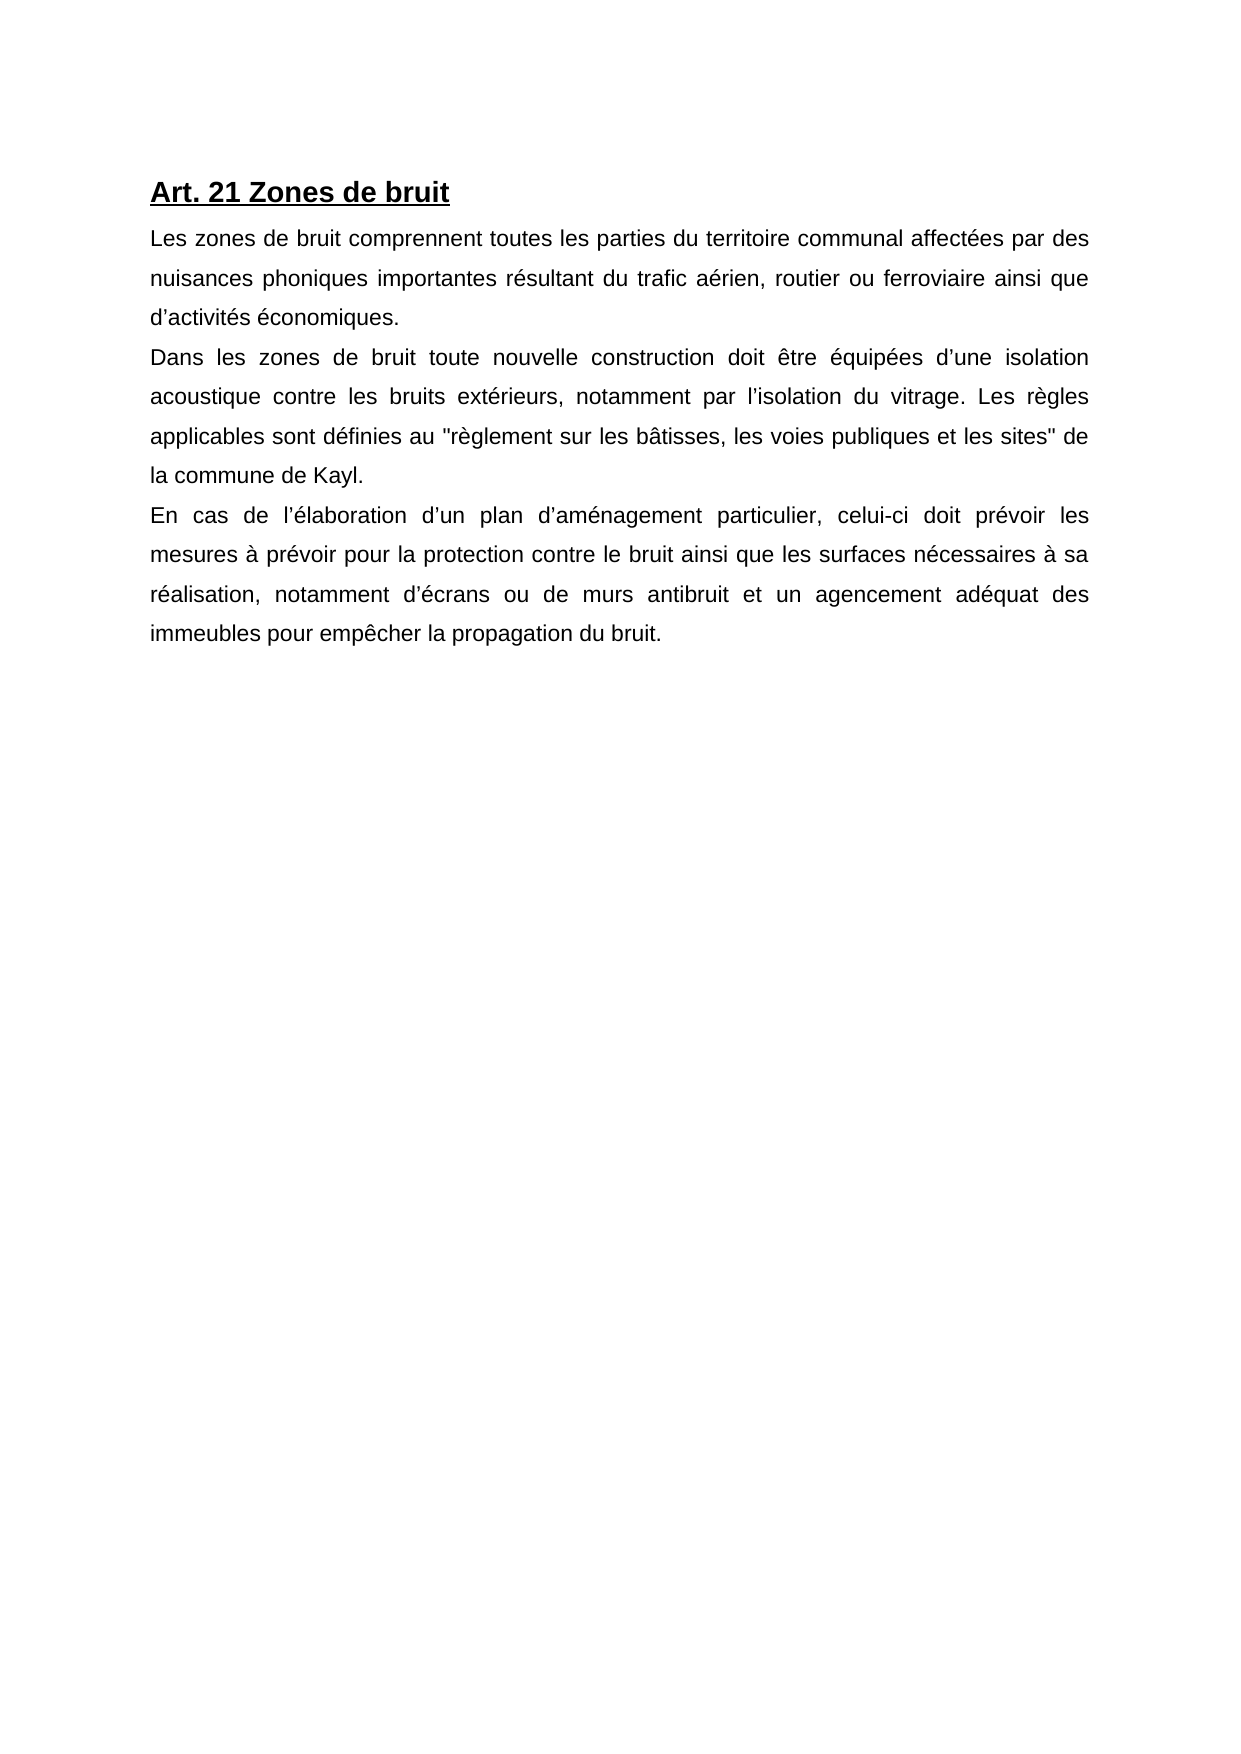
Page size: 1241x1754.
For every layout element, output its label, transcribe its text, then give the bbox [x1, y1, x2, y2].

text Dans les zones de bruit toute nouvelle construction doit être équipées d’une isolation acoustique contre les bruits extérieurs, notamment par l’isolation du vitrage. Les règles applicables sont définies au "règlement sur les bâtisses, les voies publiques et les sites" de la commune de Kayl. [150, 344, 1090, 488]
subtitle Art. 21 Zones de bruit [150, 175, 1090, 208]
text Les zones de bruit comprennent toutes les parties du territoire communal affectées par des nuisances phoniques importantes résultant du trafic aérien, routier ou ferroviaire ainsi que d’activités économiques. [150, 225, 1090, 331]
text En cas de l’élaboration d’un plan d’aménagement particulier, celui-ci doit prévoir les mesures à prévoir pour la protection contre le bruit ainsi que les surfaces nécessaires à sa réalisation, notamment d’écrans ou de murs antibruit et un agencement adéquat des immeubles pour empêcher la propagation du bruit. [150, 502, 1090, 646]
